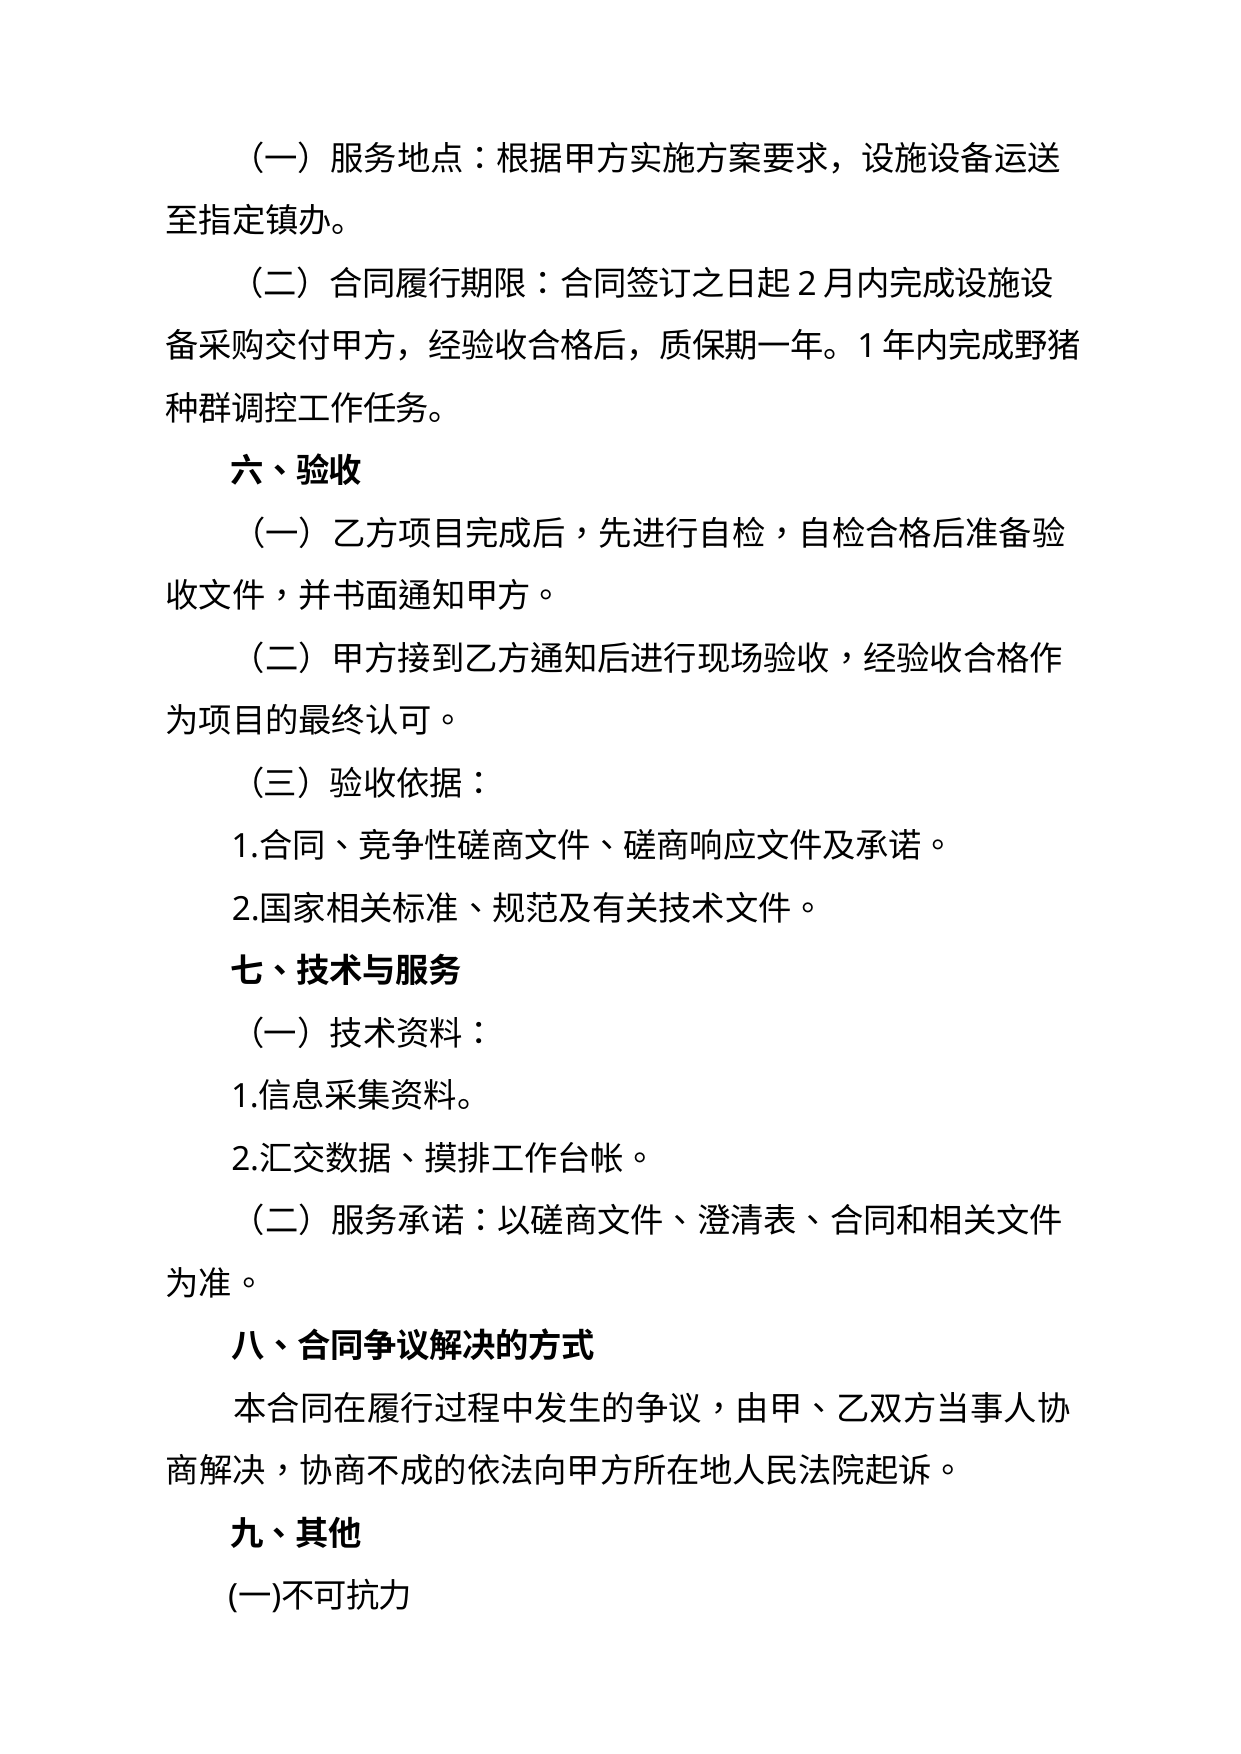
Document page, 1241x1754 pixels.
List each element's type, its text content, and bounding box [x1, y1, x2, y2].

text (一)不可抗力 [165, 1558, 1081, 1620]
text （二）合同履行期限：合同签订之日起2月内完成设施设备采购交付甲方，经验收合格后，质保期一年。1年内完成野猪种群调控工作任务。 [165, 245, 1081, 433]
text （二）甲方接到乙方通知后进行现场验收，经验收合格作为项目的最终认可。 [165, 620, 1081, 745]
text （一）服务地点：根据甲方实施方案要求，设施设备运送至指定镇办。 [165, 120, 1081, 245]
text 2.国家相关标准、规范及有关技术文件。 [165, 870, 1081, 933]
text （一）技术资料： [165, 995, 1081, 1058]
text 九、其他 [165, 1495, 1081, 1558]
text 本合同在履行过程中发生的争议，由甲、乙双方当事人协商解决，协商不成的依法向甲方所在地人民法院起诉。 [165, 1370, 1081, 1495]
text 1.合同、竞争性磋商文件、磋商响应文件及承诺。 [165, 808, 1081, 870]
text （三）验收依据： [165, 745, 1081, 808]
text 2.汇交数据、摸排工作台帐。 [165, 1120, 1081, 1183]
text （二）服务承诺：以磋商文件、澄清表、合同和相关文件为准。 [165, 1183, 1081, 1308]
text 七、技术与服务 [165, 933, 1081, 995]
text 1.信息采集资料。 [165, 1058, 1081, 1120]
text 八、合同争议解决的方式 [165, 1308, 1081, 1370]
text （一）乙方项目完成后，先进行自检，自检合格后准备验收文件，并书面通知甲方。 [165, 495, 1081, 620]
text 六、验收 [165, 433, 1081, 495]
